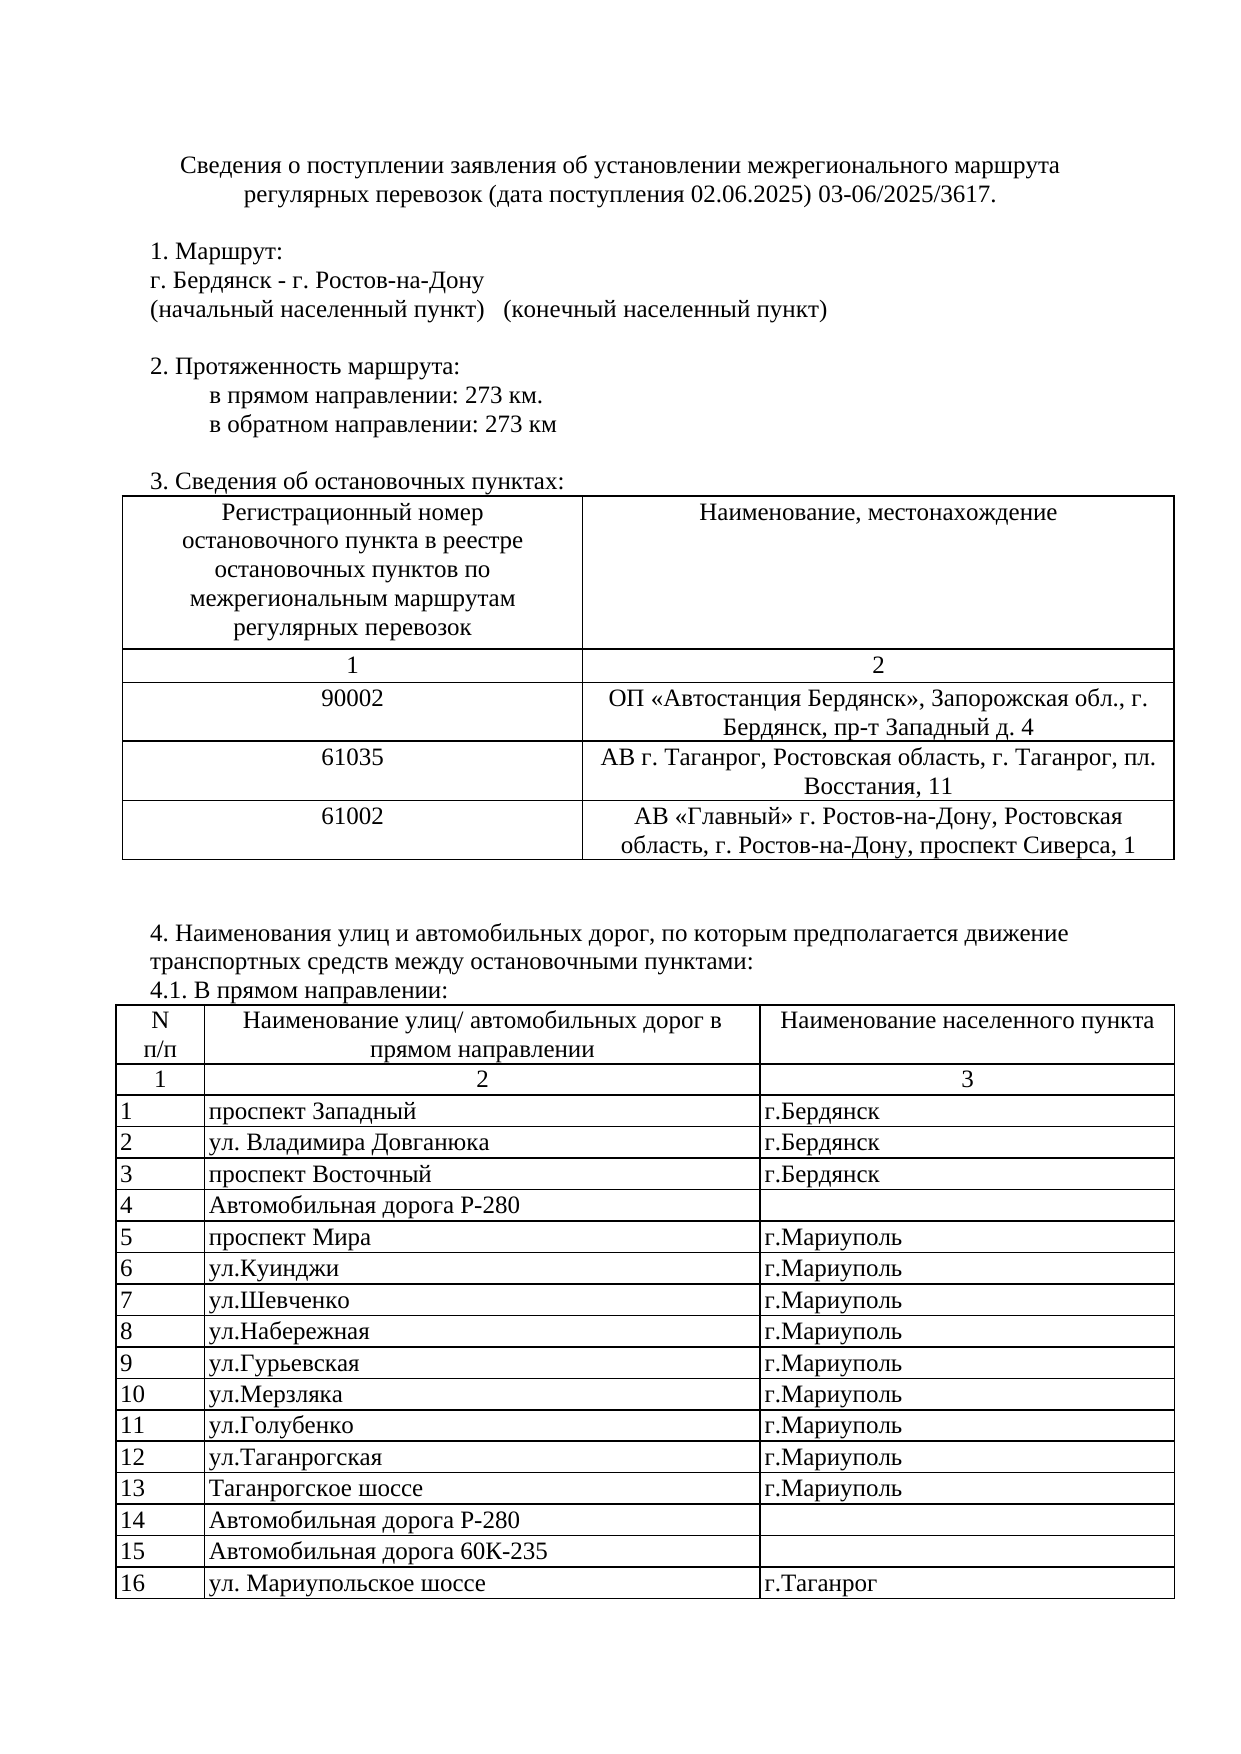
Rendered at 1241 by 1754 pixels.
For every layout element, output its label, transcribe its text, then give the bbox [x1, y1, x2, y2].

table_cell проспект Мира [205, 1222, 759, 1252]
table_cell г.Бердянск [761, 1159, 1174, 1189]
table_cell г.Бердянск [761, 1127, 1174, 1157]
table_cell 2 [205, 1065, 759, 1094]
table_cell г.Мариуполь [761, 1253, 1174, 1283]
table_cell г.Таганрог [761, 1568, 1174, 1598]
table_cell 13 [117, 1473, 204, 1503]
table_cell 3 [761, 1065, 1174, 1094]
table_cell АВ г. Таганрог, Ростовская область, г. Таганрог, пл. Восстания, 11 [583, 742, 1173, 799]
table_cell ул.Шевченко [205, 1285, 759, 1314]
table_cell ОП «Автостанция Бердянск», Запорожская обл., г. Бердянск, пр-т Западный д. 4 [583, 683, 1173, 740]
table_header Наименование улиц/ автомобильных дорог в прямом направлении [205, 1006, 759, 1063]
table_cell г.Бердянск [761, 1096, 1174, 1126]
table_header Регистрационный номер остановочного пункта в реестре остановочных пунктов по межрегиональным маршрутам регулярных перевозок [123, 497, 582, 648]
text 2. Протяженность маршрута: [150, 351, 1090, 380]
table_cell 90002 [123, 683, 582, 740]
table_cell 10 [117, 1379, 204, 1409]
table_cell г.Мариуполь [761, 1379, 1174, 1409]
table_cell 61002 [123, 801, 582, 858]
table_cell проспект Западный [205, 1096, 759, 1126]
table_cell г.Мариуполь [761, 1442, 1174, 1472]
table_header N п/п [117, 1006, 204, 1063]
text Сведения о поступлении заявления об установлении межрегионального маршрута регулярных перевозок (дата поступления 02.06.2025) 03-06/2025/3617. [150, 150, 1090, 207]
text в обратном направлении: 273 км [150, 409, 1090, 437]
table_cell Автомобильная дорога 60К-235 [205, 1536, 759, 1566]
table_cell 12 [117, 1442, 204, 1472]
table_cell г.Мариуполь [761, 1222, 1174, 1252]
table_cell 14 [117, 1505, 204, 1535]
table_cell 4 [117, 1190, 204, 1220]
table_cell Автомобильная дорога Р-280 [205, 1505, 759, 1535]
text в прямом направлении: 273 км. [150, 380, 1090, 409]
table_cell ул.Гурьевская [205, 1348, 759, 1377]
table_cell Автомобильная дорога Р-280 [205, 1190, 759, 1220]
table_cell 16 [117, 1568, 204, 1598]
text 3. Сведения об остановочных пунктах: [150, 466, 1090, 495]
table_cell 2 [583, 650, 1173, 681]
table_cell г.Мариуполь [761, 1348, 1174, 1377]
table_cell проспект Восточный [205, 1159, 759, 1189]
table_cell 1 [123, 650, 582, 681]
text г. Бердянск - г. Ростов-на-Дону [150, 265, 1090, 294]
table_header Наименование, местонахождение [583, 497, 1173, 648]
table_cell ул. Владимира Довганюка [205, 1127, 759, 1157]
table_cell ул.Куинджи [205, 1253, 759, 1283]
table_cell 1 [117, 1096, 204, 1126]
table_cell ул.Таганрогская [205, 1442, 759, 1472]
text 4.1. В прямом направлении: [150, 975, 1090, 1004]
table_cell г.Мариуполь [761, 1316, 1174, 1346]
table_cell ул.Голубенко [205, 1411, 759, 1440]
table_cell 11 [117, 1411, 204, 1440]
table_cell 9 [117, 1348, 204, 1377]
table_cell 8 [117, 1316, 204, 1346]
table_cell 15 [117, 1536, 204, 1566]
table_cell г.Мариуполь [761, 1411, 1174, 1440]
table_cell 6 [117, 1253, 204, 1283]
table_cell [761, 1505, 1174, 1535]
text (начальный населенный пункт) (конечный населенный пункт) [150, 294, 1090, 322]
table_cell [761, 1536, 1174, 1566]
table_cell ул.Мерзляка [205, 1379, 759, 1409]
table_cell 7 [117, 1285, 204, 1314]
table_header Наименование населенного пункта [761, 1006, 1174, 1063]
table_cell г.Мариуполь [761, 1473, 1174, 1503]
table_cell 3 [117, 1159, 204, 1189]
table_cell АВ «Главный» г. Ростов-на-Дону, Ростовская область, г. Ростов-на-Дону, проспект Сиверса, 1 [583, 801, 1173, 858]
table_cell г.Мариуполь [761, 1285, 1174, 1314]
table_cell ул. Мариупольское шоссе [205, 1568, 759, 1598]
table_cell 1 [117, 1065, 204, 1094]
table_cell Таганрогское шоссе [205, 1473, 759, 1503]
text 1. Маршрут: [150, 236, 1090, 265]
text 4. Наименования улиц и автомобильных дорог, по которым предполагается движение транспортных средств между остановочными пунктами: [150, 918, 1090, 975]
table_cell 2 [117, 1127, 204, 1157]
table_cell 5 [117, 1222, 204, 1252]
table_cell ул.Набережная [205, 1316, 759, 1346]
table_cell [761, 1190, 1174, 1220]
table_cell 61035 [123, 742, 582, 799]
